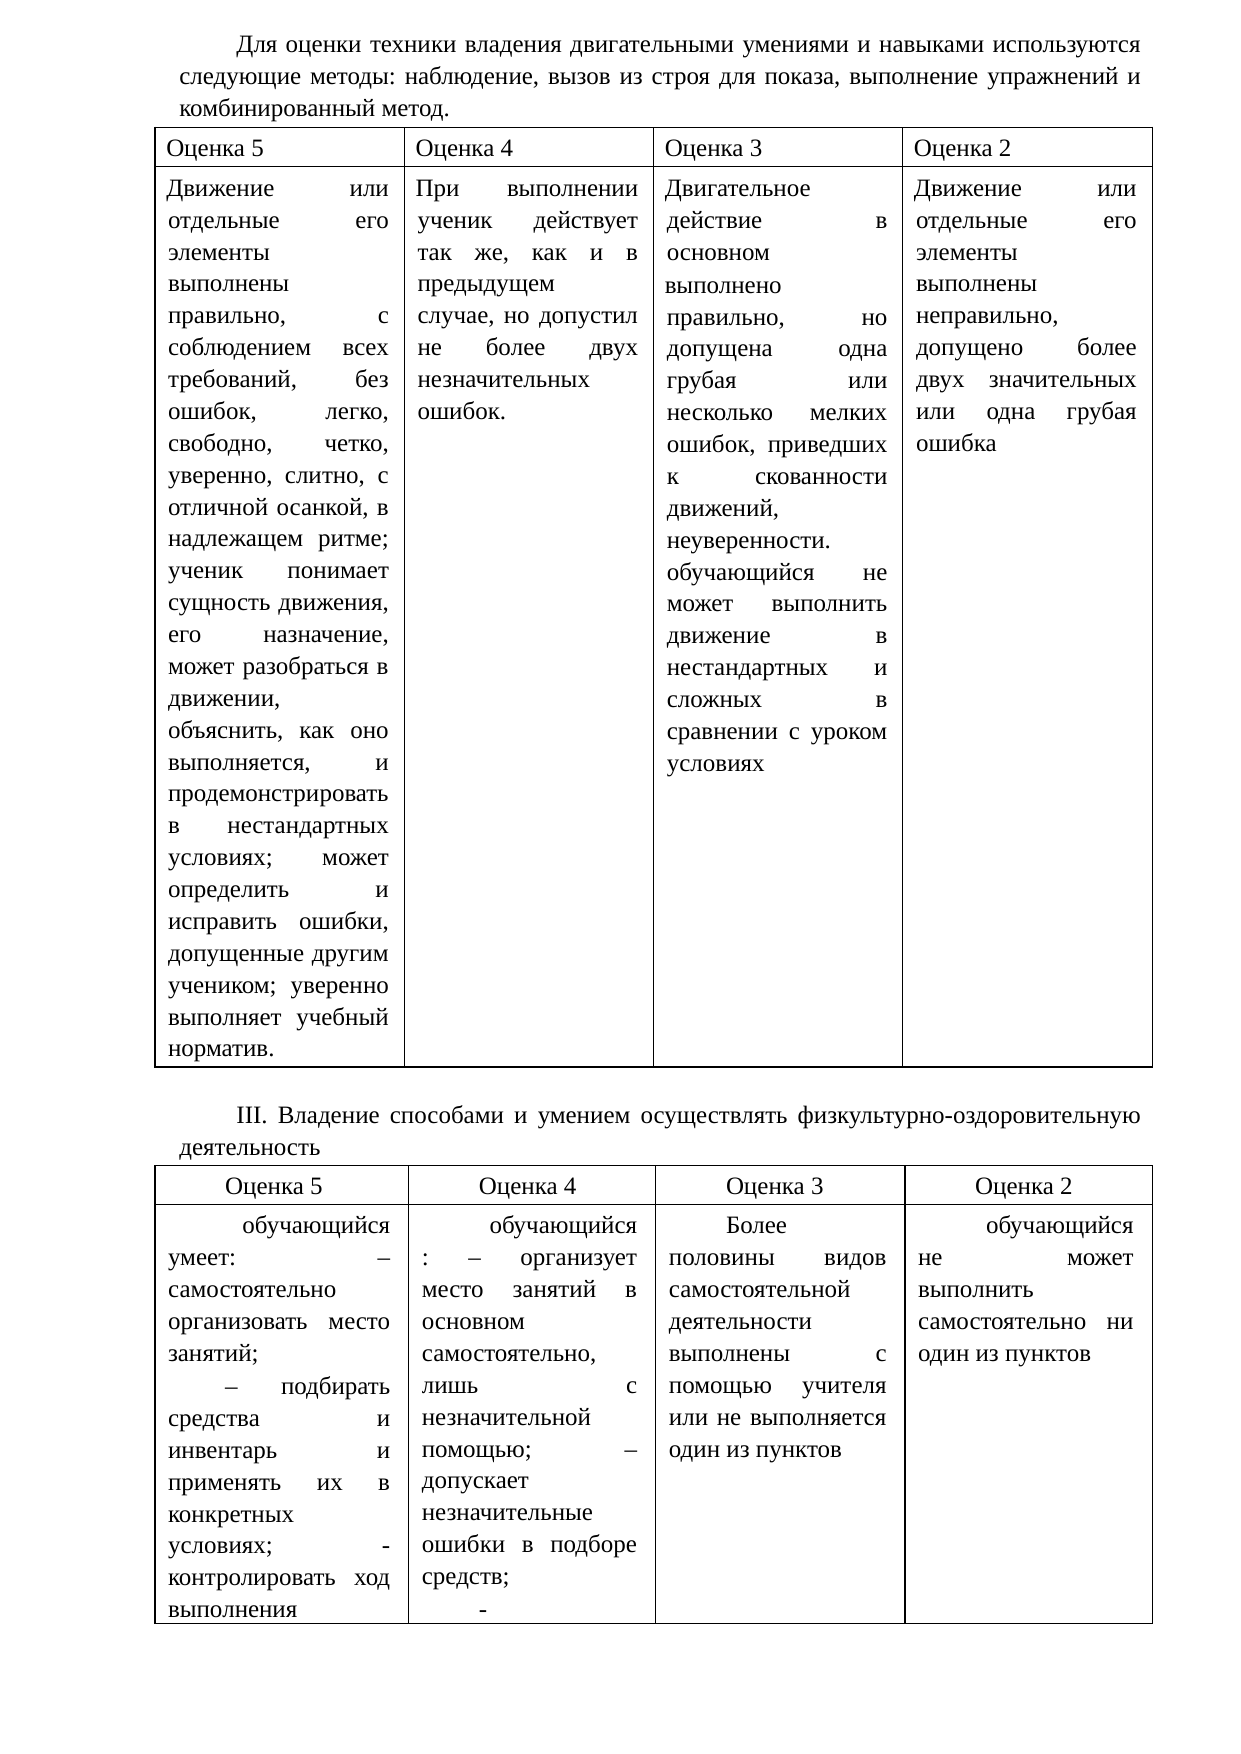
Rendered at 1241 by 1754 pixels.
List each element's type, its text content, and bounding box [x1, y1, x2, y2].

table_cell Движение или отдельные его элементы выполнены правильно, с соблюдением всех требований, без ошибок, легко, свободно, четко, уверенно, слитно, с отличной осанкой, в надлежащем ритме; ученик понимает сущность движения, его назначение, может разобраться в движении, объяснить, как оно выполняется, и продемонстрировать в нестандартных условиях; может определить и исправить ошибки, допущенные другим учеником; уверенно выполняет учебный норматив. [156, 167, 404, 1066]
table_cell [656, 1205, 904, 1623]
table_cell Движение или отдельные его элементы выполнены неправильно, допущено более двух значительных или одна грубая ошибка [903, 167, 1152, 1066]
table_header Оценка 4 [405, 128, 653, 166]
table_header Оценка 2 [903, 128, 1152, 166]
table_header Оценка 5 [156, 128, 404, 166]
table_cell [156, 1205, 408, 1623]
table_header Оценка 2 [906, 1166, 1152, 1204]
table_cell При выполнении ученик действует так же, как и в предыдущем случае, но допустил не более двух незначительных ошибок. [405, 167, 653, 1066]
table_header Оценка 3 [654, 128, 902, 166]
table_header Оценка 3 [656, 1166, 904, 1204]
table_header Оценка 5 [156, 1166, 408, 1204]
text III. Владение способами и умением осуществлять физкультурно-оздоровительную деятельность [179, 1100, 1141, 1160]
table_header Оценка 4 [409, 1166, 655, 1204]
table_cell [409, 1205, 655, 1623]
text Для оценки техники владения двигательными умениями и навыками используются следующие методы: наблюдение, вызов из строя для показа, выполнение упражнений и комбинированный метод. [179, 29, 1141, 122]
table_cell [906, 1205, 1152, 1623]
table_cell Двигательное действие в основном выполнено правильно, но допущена одна грубая или несколько мелких ошибок, приведших к скованности движений, неуверенности. обучающийся не может выполнить движение в нестандартных и сложных в сравнении с уроком условиях [654, 167, 902, 1066]
